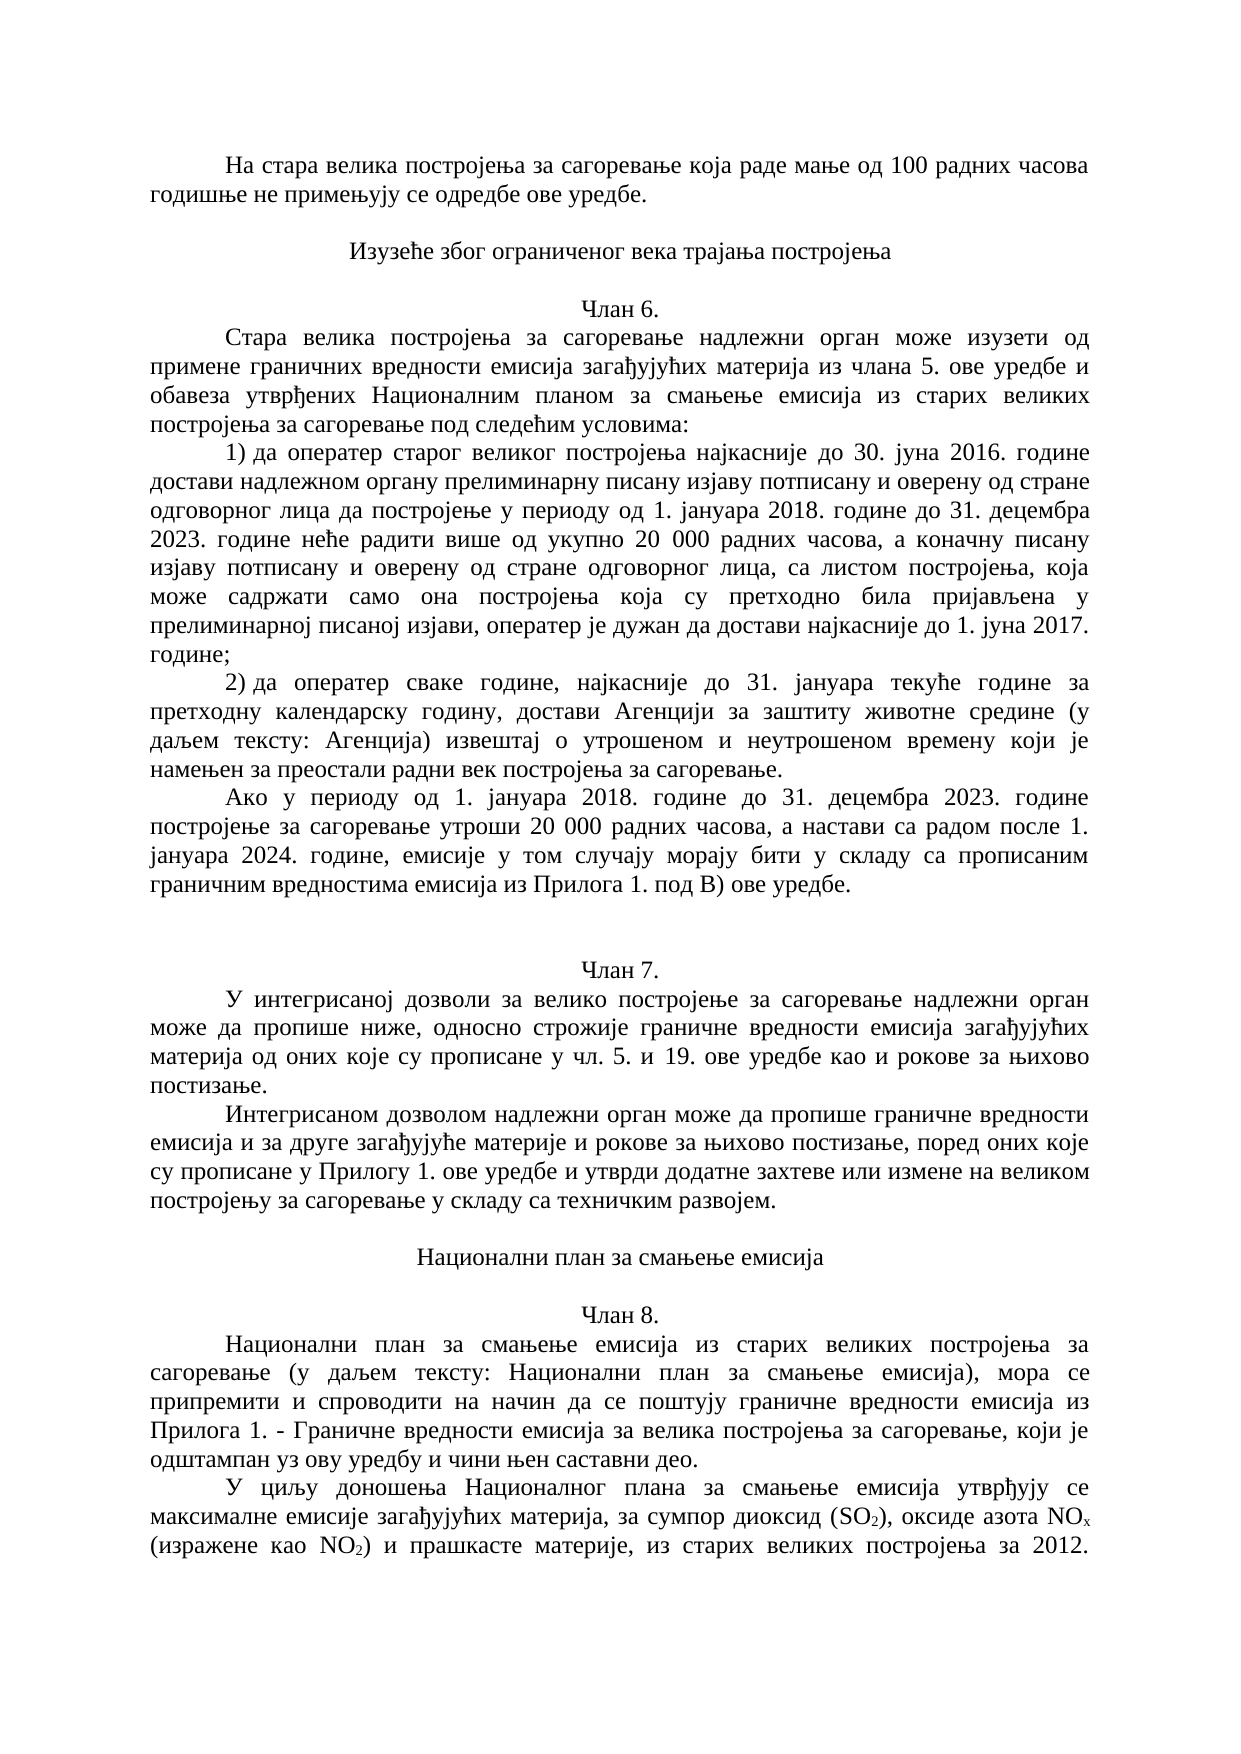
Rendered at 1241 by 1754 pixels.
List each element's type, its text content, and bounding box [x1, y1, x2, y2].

text Изузеће због ограниченог века трајања постројења [150, 236, 1090, 265]
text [150, 1472, 1090, 1559]
text Члан 6. [150, 294, 1090, 322]
text Ако у периоду од 1. јануара 2018. године до 31. децембра 2023. године постројење за сагоревање утроши 20 000 радних часова, а настави са радом после 1. јануара 2024. године, емисије у том случају морају бити у складу са прописаним граничним вредностима емисија из Прилога 1. под В) ове уредбе. [150, 782, 1090, 897]
text Национални план за смањење емисија из старих великих постројења за сагоревање (у даљем тексту: Национални план за смањење емисија), мора се припремити и спроводити на начин да се поштују граничне вредности емисија из Прилога 1. - Граничне вредности емисија за велика постројења за сагоревање, који је одштампан уз ову уредбу и чини њен саставни део. [150, 1329, 1090, 1472]
text На стара велика постројења за сагоревање која раде мање од 100 радних часова годишње не примењују се одредбе ове уредбе. [150, 150, 1090, 207]
text Интегрисаном дозволом надлежни орган може да пропише граничне вредности емисија и за друге загађујуће материје и рокове за њихово постизање, поред оних које су прописане у Прилогу 1. ове уредбе и утврди додатне захтеве или измене на великом постројењу за сагоревање у складу са техничким развојем. [150, 1099, 1090, 1214]
text Члан 8. [150, 1300, 1090, 1329]
list да оператер старог великог постројења најкасније до 30. јуна 2016. године достави надлежном органу прелиминарну писану изјаву потписану и оверену од стране одговорног лица да постројење у периоду од 1. јануара 2018. године до 31. децембра 2023. године неће радити више од укупно 20 000 радних часова, а коначну писану изјаву потписану и оверену од стране одговорног лица, са листом постројења, која може садржати само она постројења која су претходно била пријављена у прелиминарној писаној изјави, оператер је дужан да достави најкасније до 1. јуна 2017. године; [150, 437, 1090, 667]
text Национални план за смањење емисија [150, 1242, 1090, 1271]
text Члан 7. [150, 955, 1090, 984]
text У интегрисаној дозволи за велико постројење за сагоревање надлежни орган може да пропише ниже, односно строжије граничне вредности емисија загађујућих материја од оних које су прописане у чл. 5. и 19. ове уредбе као и рокове за њихово постизање. [150, 984, 1090, 1099]
text Стара велика постројења за сагоревање надлежни орган може изузети од примене граничних вредности емисија загађујућих материја из члана 5. ове уредбе и обавеза утврђених Националним планом за смањење емисија из старих великих постројења за сагоревање под следећим условима: [150, 322, 1090, 437]
list да оператер сваке године, најкасније до 31. јануара текуће године за претходну календарску годину, достави Агенцији за заштиту животне средине (у даљем тексту: Агенција) извештај о утрошеном и неутрошеном времену који је намењен за преостали радни век постројења за сагоревање. [150, 667, 1090, 782]
